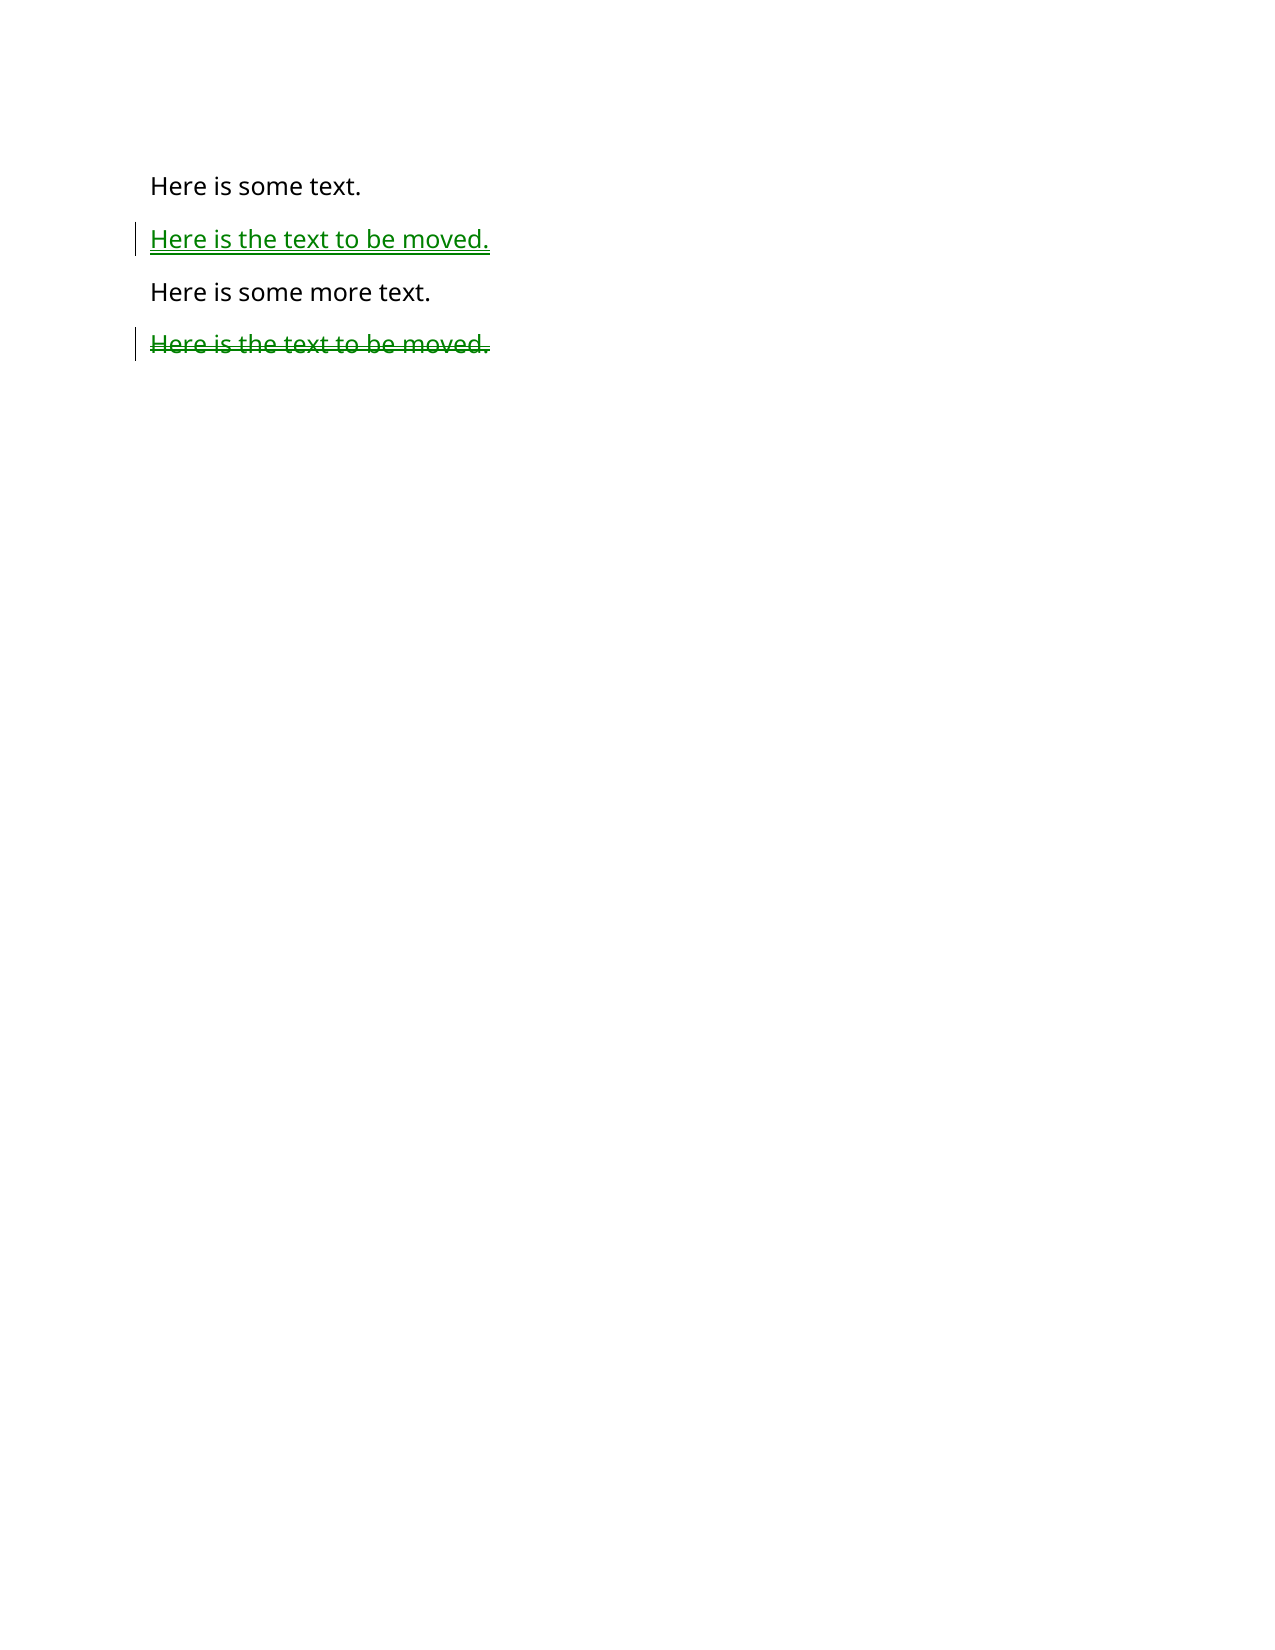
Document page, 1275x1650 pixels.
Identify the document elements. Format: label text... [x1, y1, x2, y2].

text Here is some text. [150, 169, 1125, 203]
text Here is some more text. [150, 274, 1125, 308]
